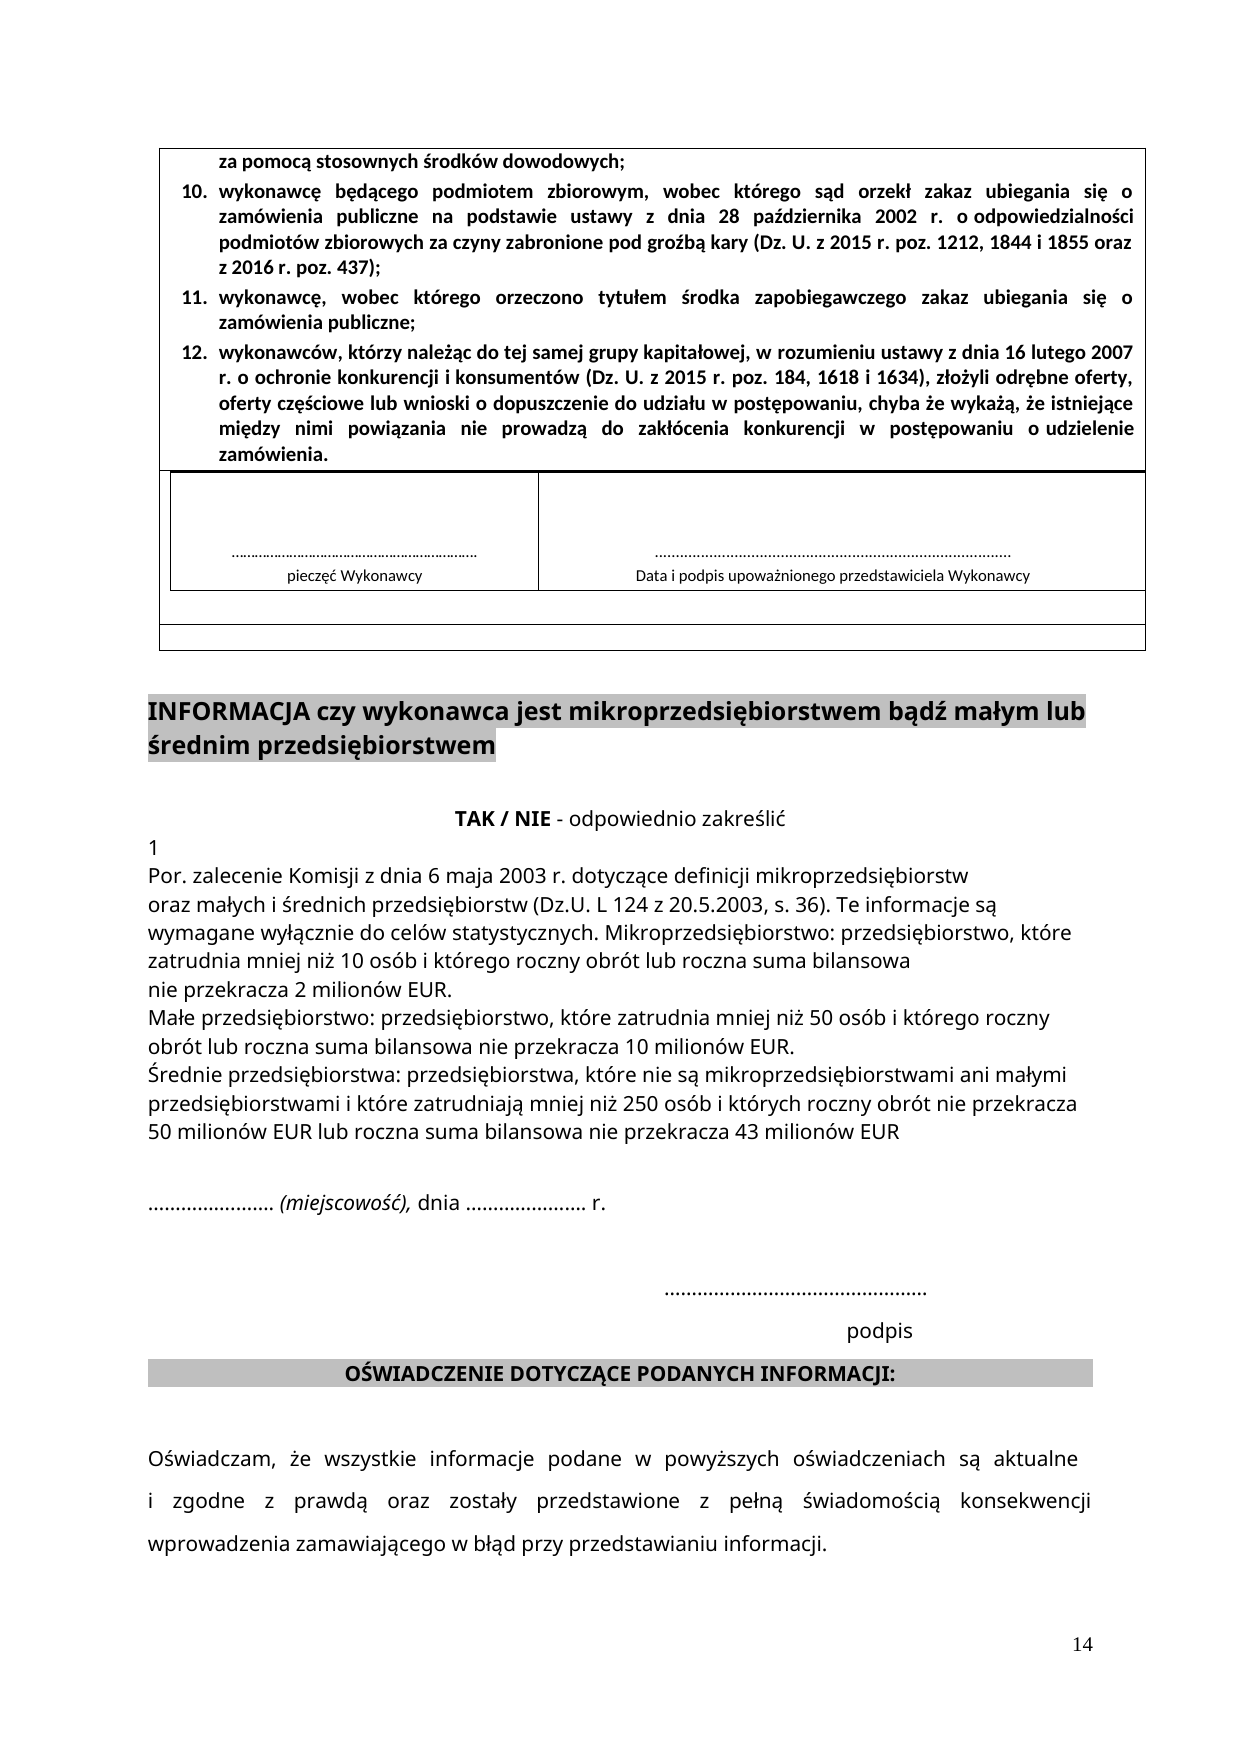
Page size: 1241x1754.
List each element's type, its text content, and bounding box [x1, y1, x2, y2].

text Średnie przedsiębiorstwa: przedsiębiorstwa, które nie są mikroprzedsiębiorstwami ani małymi przedsiębiorstwami i które zatrudniają mniej niż 250 osób i których roczny obrót nie przekracza 50 milionów EUR lub roczna suma bilansowa nie przekracza 43 milionów EUR [148, 1060, 1093, 1146]
text oraz małych i średnich przedsiębiorstw (Dz.U. L 124 z 20.5.2003, s. 36). Te informacje są [148, 890, 1093, 918]
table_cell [160, 149, 1145, 470]
text TAK / NIE - odpowiednio zakreślić [148, 804, 1093, 833]
table_cell [160, 471, 1145, 624]
text INFORMACJA czy wykonawca jest mikroprzedsiębiorstwem bądź małym lub średnim przedsiębiorstwem [496, 694, 1093, 762]
table_cell [160, 625, 1145, 649]
text wymagane wyłącznie do celów statystycznych. Mikroprzedsiębiorstwo: przedsiębiorstwo, które zatrudnia mniej niż 10 osób i którego roczny obrót lub roczna suma bilansowa [148, 918, 1093, 975]
text Oświadczam, że wszystkie informacje podane w powyższych oświadczeniach są aktualne i zgodne z prawdą oraz zostały przedstawione z pełną świadomością konsekwencji wprowadzenia zamawiającego w błąd przy przedstawianiu informacji. [148, 1444, 1093, 1558]
text ………………………………………… [148, 1273, 1093, 1302]
text 1 [148, 833, 1093, 861]
text OŚWIADCZENIE DOTYCZĄCE PODANYCH INFORMACJI: [148, 1359, 1093, 1387]
text podpis [148, 1316, 1093, 1344]
text Małe przedsiębiorstwo: przedsiębiorstwo, które zatrudnia mniej niż 50 osób i którego roczny obrót lub roczna suma bilansowa nie przekracza 10 milionów EUR. [148, 1003, 1093, 1060]
text nie przekracza 2 milionów EUR. [148, 975, 1093, 1003]
text …………….……. (miejscowość), dnia …………………. r. [148, 1188, 1093, 1217]
text Por. zalecenie Komisji z dnia 6 maja 2003 r. dotyczące definicji mikroprzedsiębiorstw [148, 861, 1093, 890]
